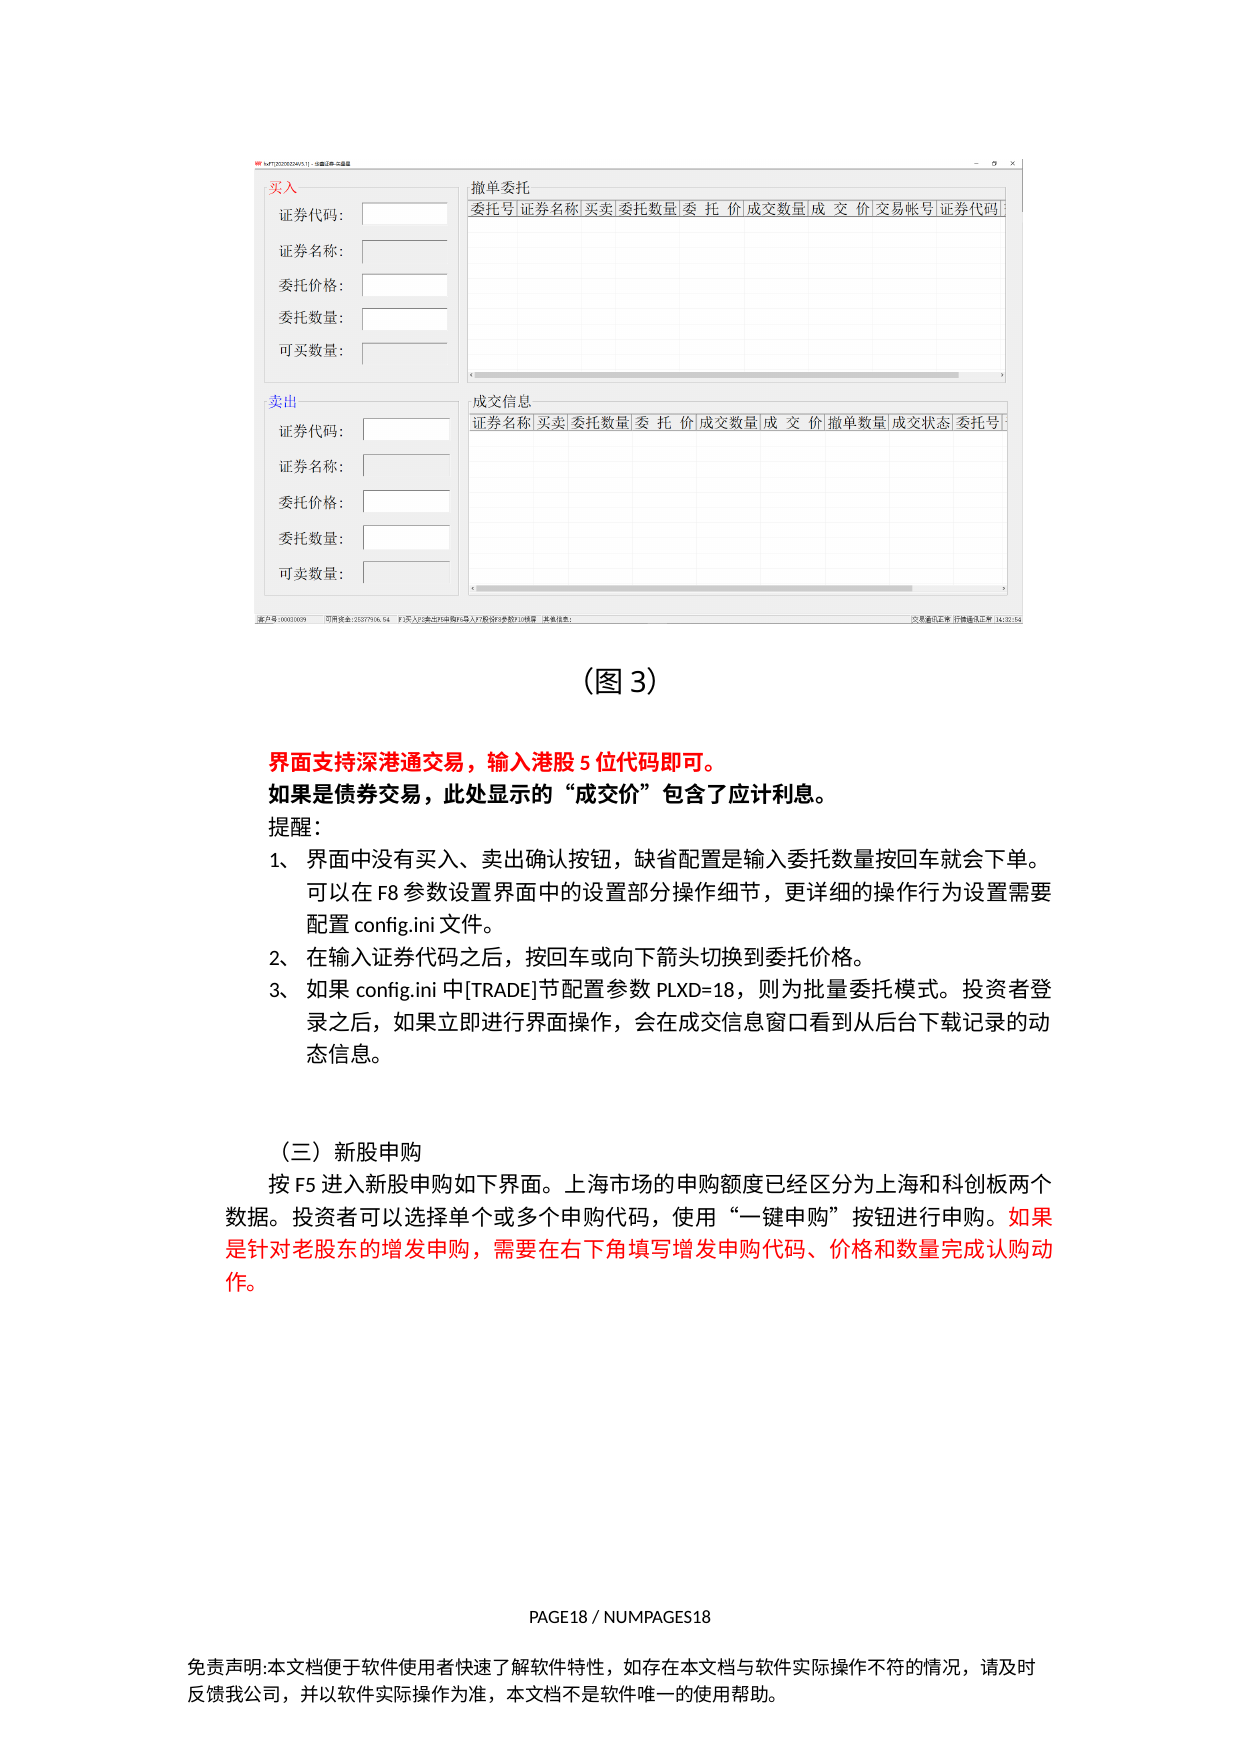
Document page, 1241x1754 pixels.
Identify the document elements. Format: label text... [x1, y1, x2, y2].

text （图 3） [187, 647, 1053, 712]
picture [254, 159, 1023, 624]
list 按F5进入新股申购如下界面。上海市场的申购额度已经区分为上海和科创板两个数据。投资者可以选择单个或多个申购代码，使用“一键申购”按钮进行申购。如果是针对老股东的增发申购，需要在右下角填写增发申购代码、价格和数量完成认购动作。 [225, 1167, 1053, 1297]
list 如果config.ini中[TRADE]节配置参数PLXD=18，则为批量委托模式。投资者登录之后，如果立即进行界面操作，会在成交信息窗口看到从后台下载记录的动态信息。 [268, 972, 1053, 1069]
list 如果是债券交易，此处显示的“成交价”包含了应计利息。 [225, 777, 1053, 809]
list 提醒： [225, 809, 1053, 842]
list （三）新股申购 [225, 1134, 1053, 1167]
list 界面支持深港通交易，输入港股5位代码即可。 [225, 744, 1053, 777]
list 界面中没有买入、卖出确认按钮，缺省配置是输入委托数量按回车就会下单。可以在F8参数设置界面中的设置部分操作细节，更详细的操作行为设置需要配置config.ini文件。 [268, 842, 1053, 939]
list 在输入证券代码之后，按回车或向下箭头切换到委托价格。 [268, 939, 1053, 972]
